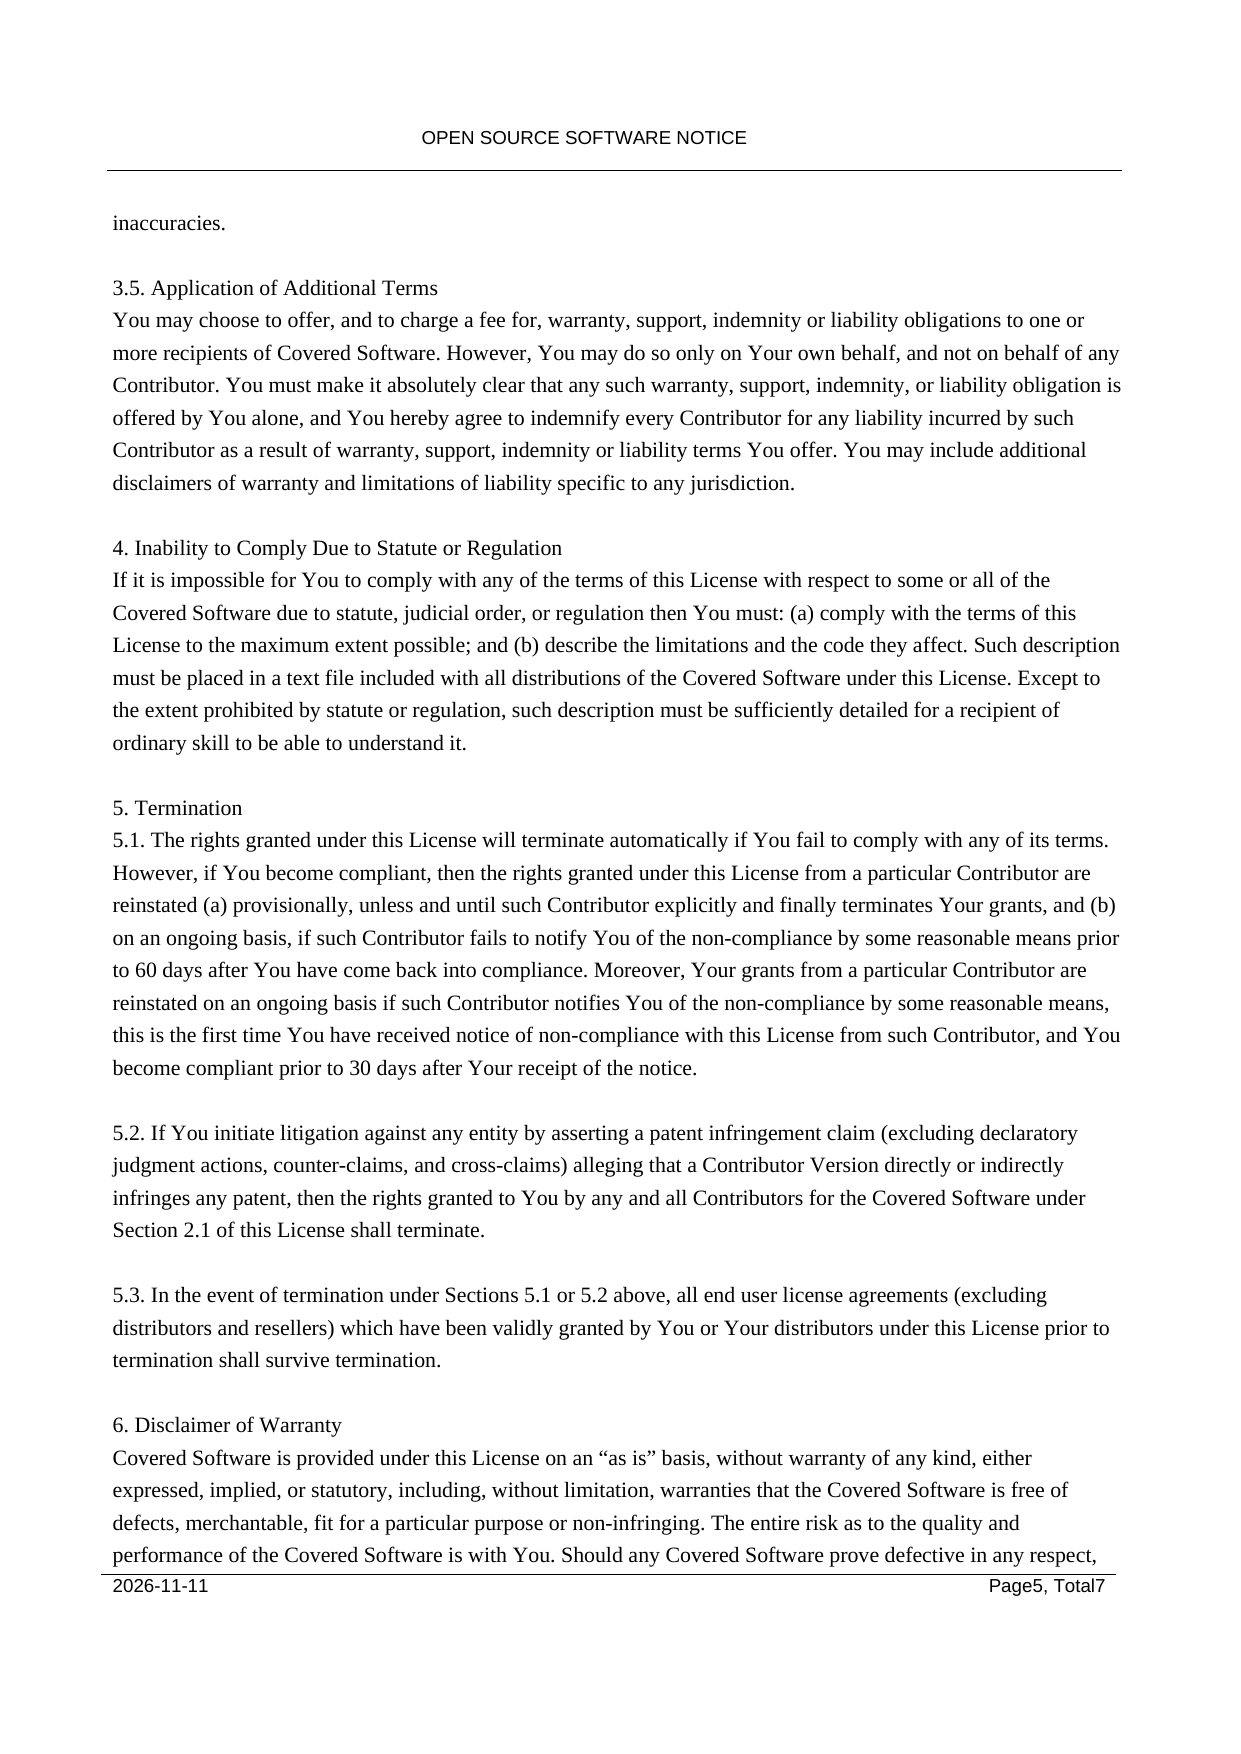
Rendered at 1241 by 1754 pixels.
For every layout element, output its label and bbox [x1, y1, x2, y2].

text [112, 206, 1128, 1571]
